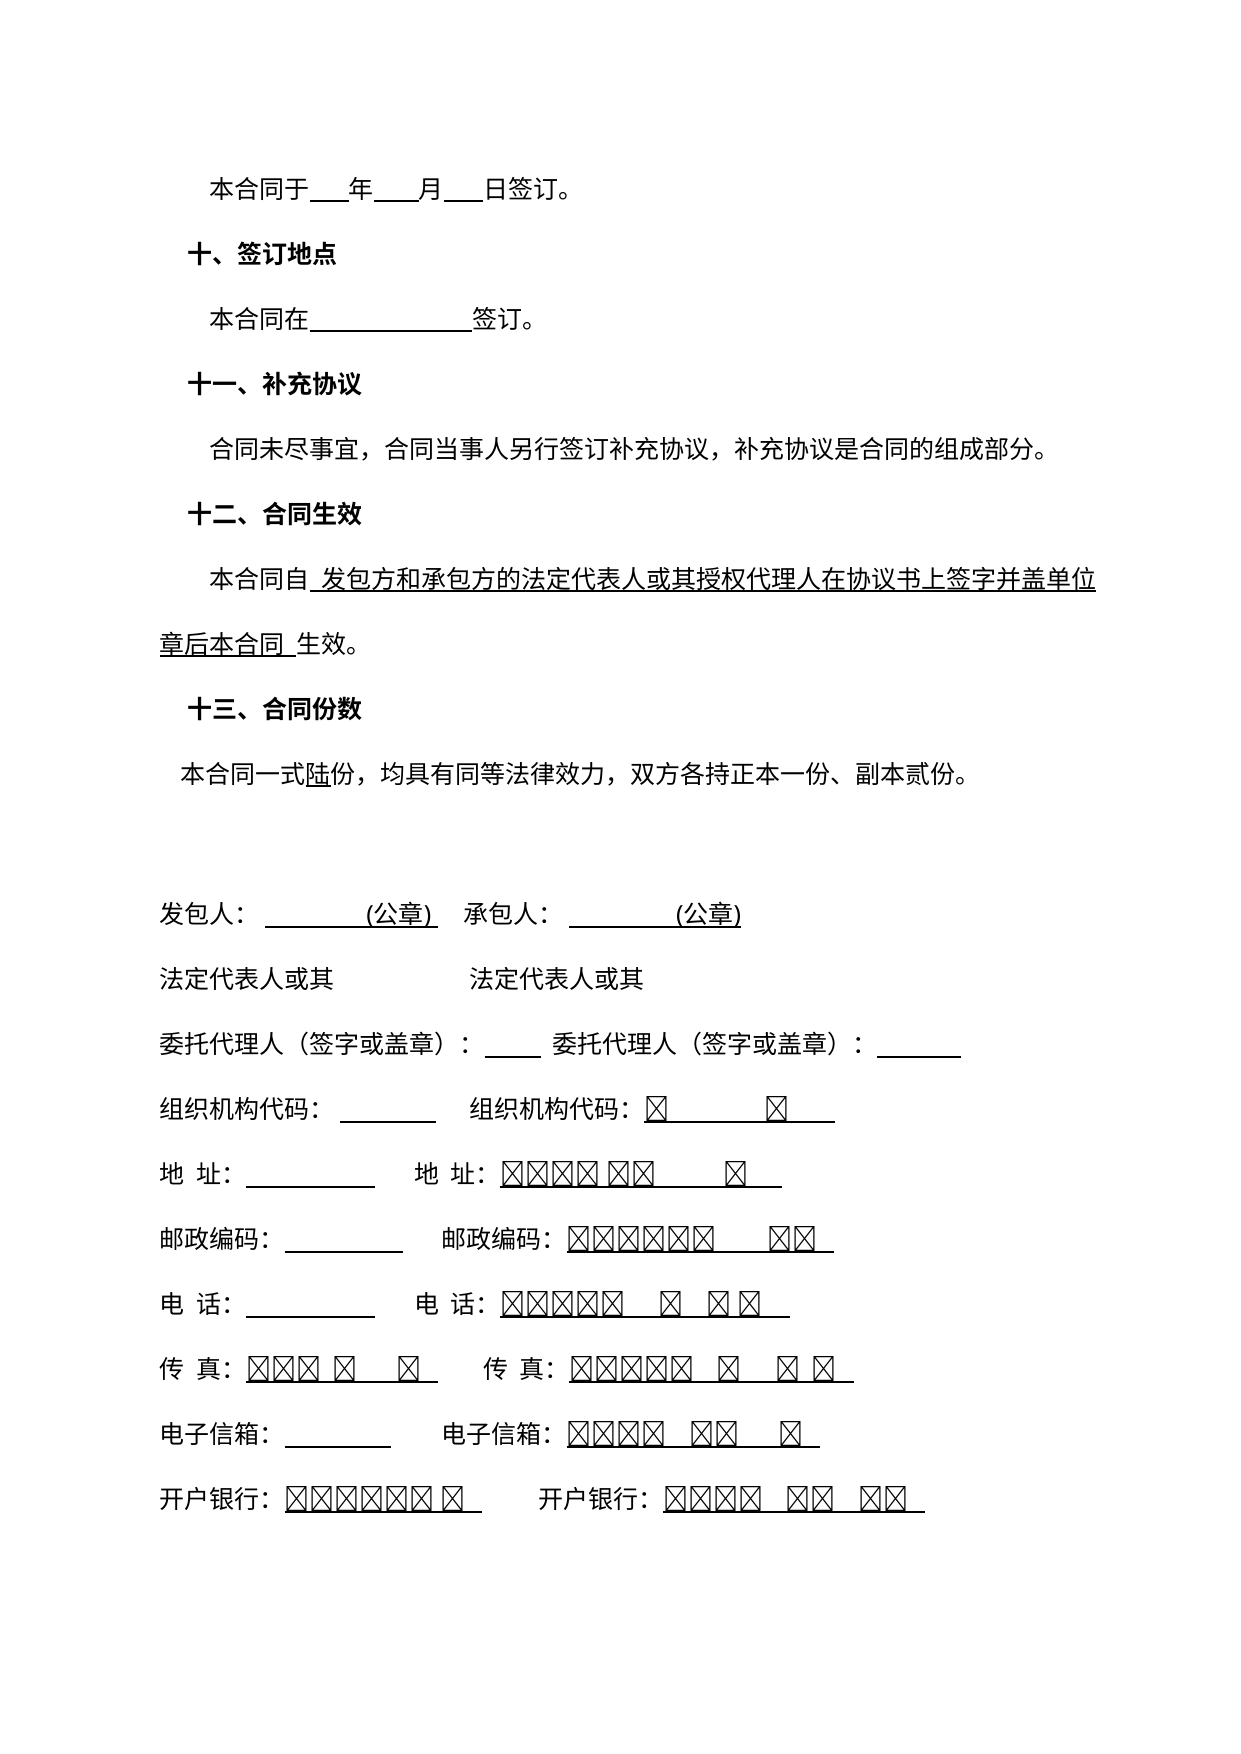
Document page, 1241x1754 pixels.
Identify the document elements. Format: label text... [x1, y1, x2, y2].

text 开户银行：  开户银行：   [159, 1465, 1110, 1530]
text 本合同在 签订。 [159, 285, 1110, 350]
text 电子信箱： 电子信箱：   [159, 1400, 1110, 1465]
text 本合同自 发包方和承包方的法定代表人或其授权代理人在协议书上签字并盖单位章后本合同 生效。 [159, 545, 1110, 675]
text 十三、合同份数 [159, 675, 1110, 740]
text 本合同一式陆份，均具有同等法律效力，双方各持正本一份、副本贰份。 [159, 740, 1110, 805]
text 十、签订地点 [159, 220, 1110, 285]
text 本合同于 年 月 日签订。 [159, 155, 1110, 220]
text 传 真：   传 真：    [159, 1335, 1110, 1400]
text 组织机构代码： 组织机构代码：  [159, 1075, 1110, 1140]
text 地 址： 地 址：   [159, 1140, 1110, 1205]
text 十二、合同生效 [159, 480, 1110, 545]
text 委托代理人（签字或盖章）： 委托代理人（签字或盖章）： [159, 1010, 1110, 1075]
text 电 话： 电 话：    [159, 1270, 1110, 1335]
text 发包人： (公章) 承包人： (公章) [159, 880, 1110, 945]
text 邮政编码： 邮政编码：  [159, 1205, 1110, 1270]
text 法定代表人或其 法定代表人或其 [159, 945, 1110, 1010]
text 十一、补充协议 [159, 350, 1110, 415]
text 合同未尽事宜，合同当事人另行签订补充协议，补充协议是合同的组成部分。 [159, 415, 1110, 480]
